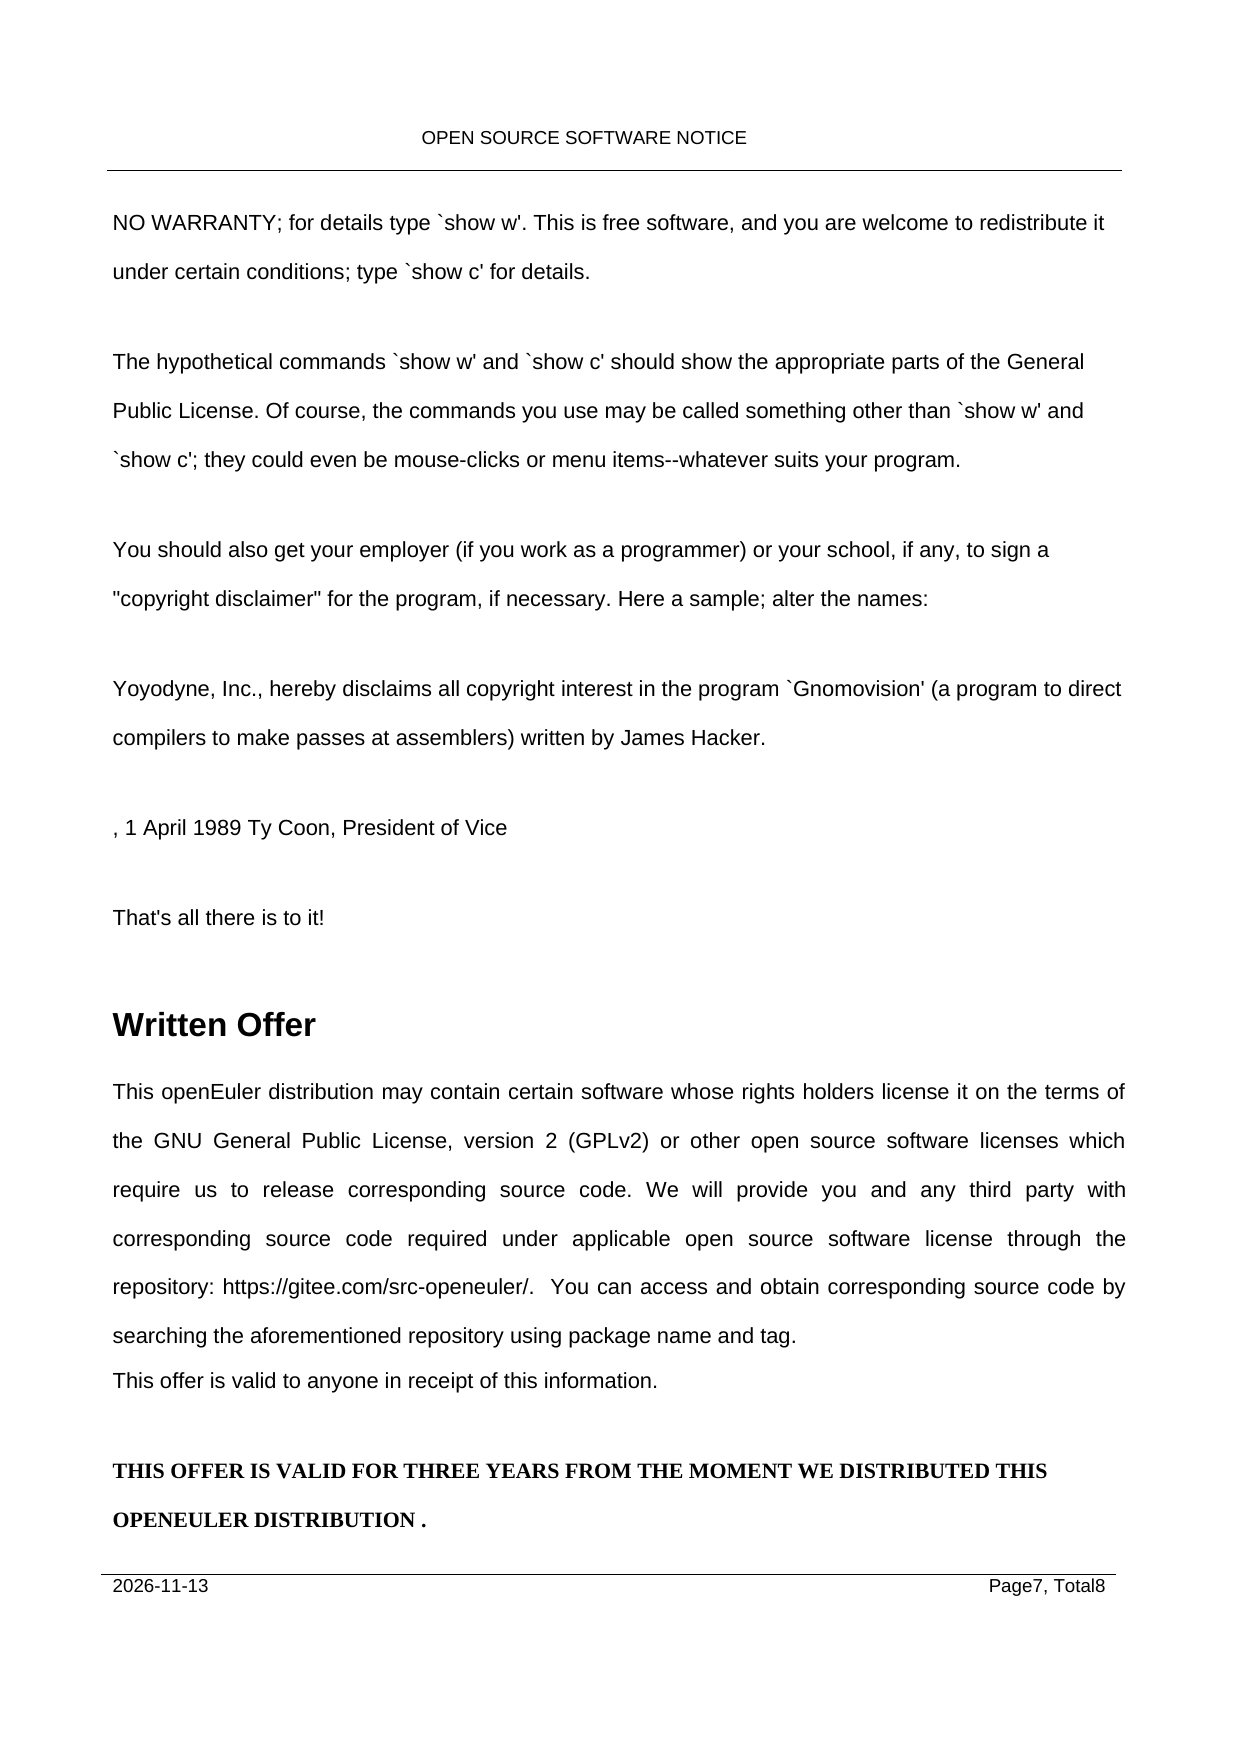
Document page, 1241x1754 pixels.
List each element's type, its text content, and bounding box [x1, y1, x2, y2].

text The hypothetical commands `show w' and `show c' should show the appropriate parts of the General Public License. Of course, the commands you use may be called something other than `show w' and `show c'; they could even be mouse-clicks or menu items--whatever suits your program. [112, 345, 1128, 475]
text Yoyodyne, Inc., hereby disclaims all copyright interest in the program `Gnomovision' (a program to direct compilers to make passes at assemblers) written by James Hacker. [112, 672, 1128, 753]
text Written Offer [112, 991, 1128, 1056]
text This offer is valid to anyone in receipt of this information. [112, 1364, 1128, 1397]
text THIS OFFER IS VALID FOR THREE YEARS FROM THE MOMENT WE DISTRIBUTED THIS OPENEULER DISTRIBUTION . [112, 1454, 1128, 1536]
text This openEuler distribution may contain certain software whose rights holders license it on the terms of the GNU General Public License, version 2 (GPLv2) or other open source software licenses which require us to release corresponding source code. We will provide you and any third party with corresponding source code required under applicable open source software license through the repository: https://gitee.com/src-openeuler/. You can access and obtain corresponding source code by searching the aforementioned repository using package name and tag. [112, 1076, 1128, 1352]
text You should also get your employer (if you work as a programmer) or your school, if any, to sign a "copyright disclaimer" for the program, if necessary. Here a sample; alter the names: [112, 533, 1128, 614]
text That's all there is to it! [112, 901, 1128, 934]
text , 1 April 1989 Ty Coon, President of Vice [112, 811, 1128, 843]
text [112, 206, 1128, 288]
